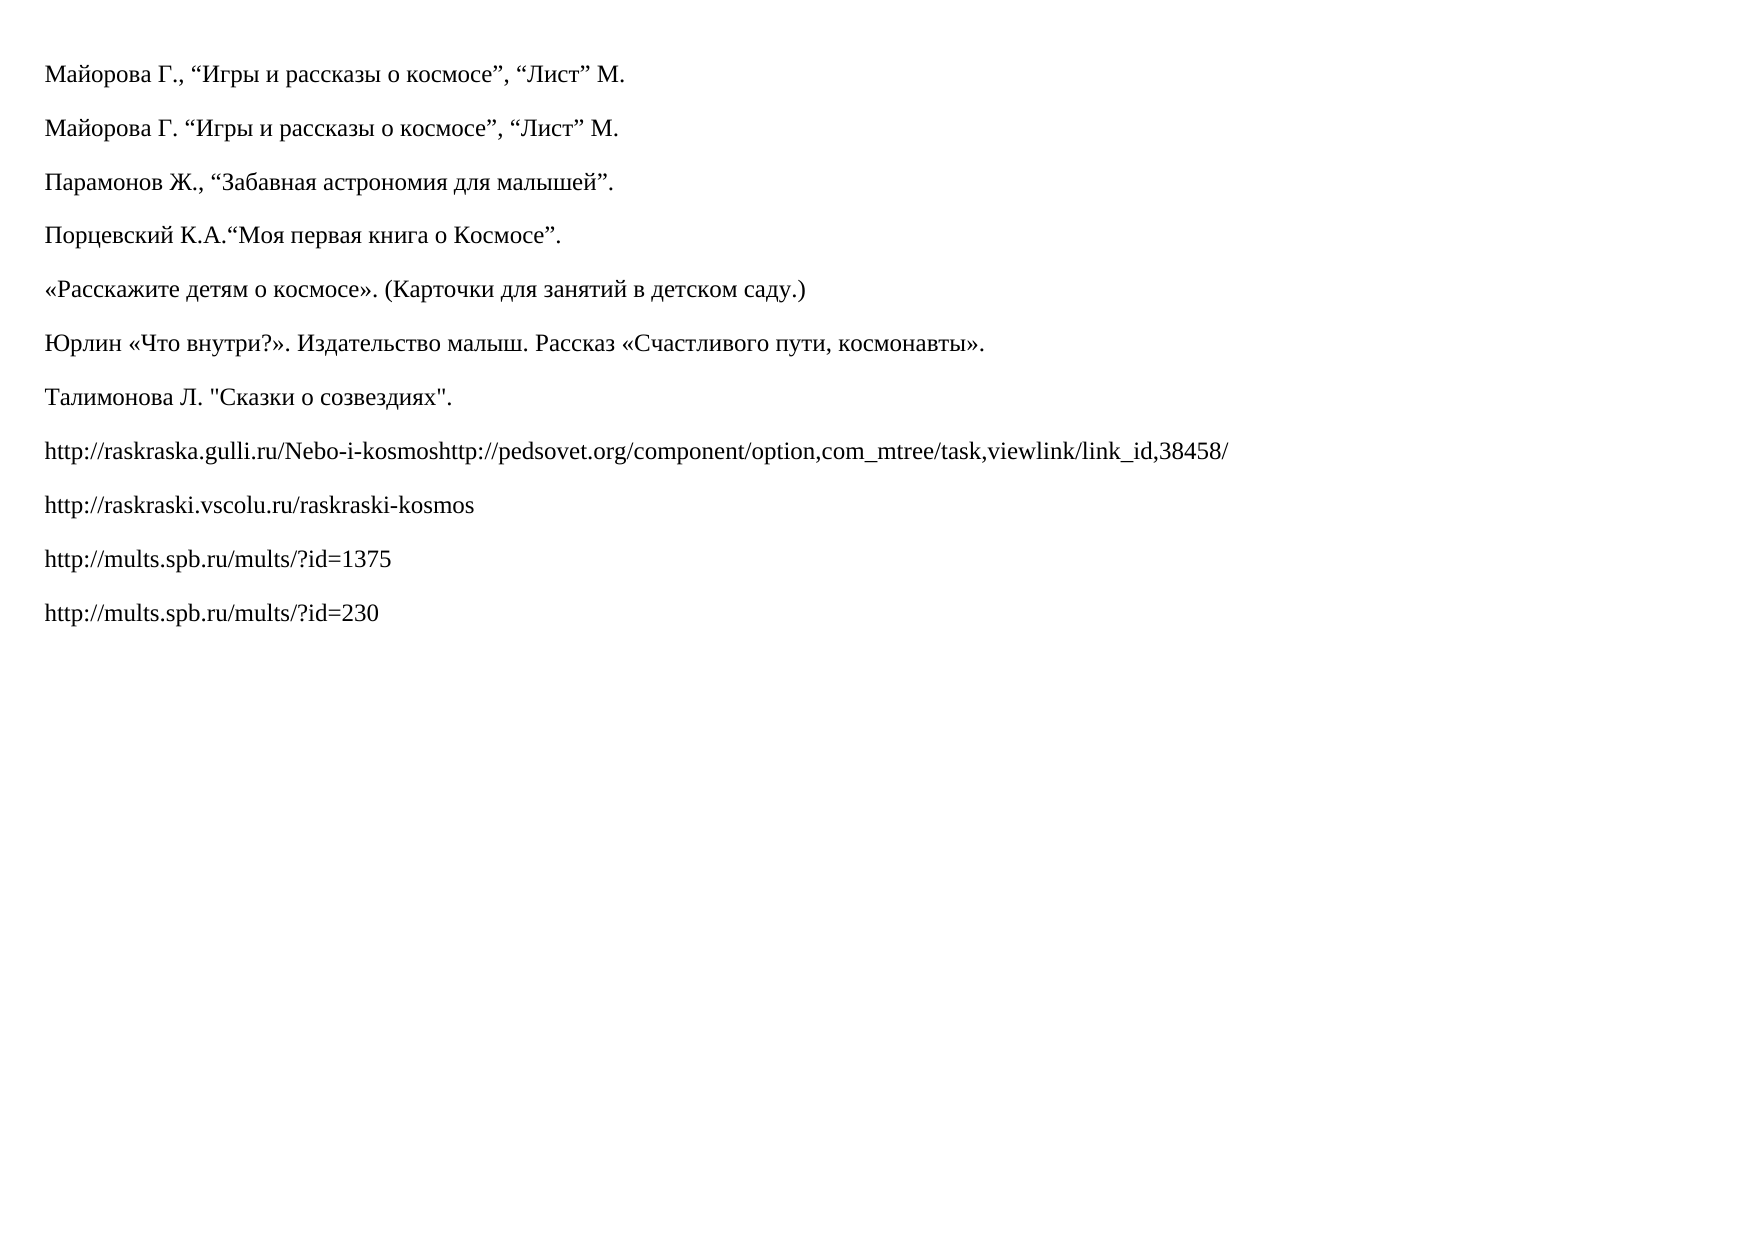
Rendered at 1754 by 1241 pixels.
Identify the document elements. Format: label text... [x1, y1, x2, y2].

text Майорова Г. “Игры и рассказы о космосе”, “Лист” М. [44, 113, 1698, 142]
text http://mults.spb.ru/mults/?id=230 [44, 598, 1698, 626]
text http://raskraski.vscolu.ru/raskraski-kosmos [44, 490, 1698, 519]
text «Расскажите детям о космосе». (Карточки для занятий в детском саду.) [44, 274, 1698, 303]
text Юрлин «Что внутри?». Издательство малыш. Рассказ «Счастливого пути, космонавты». [44, 328, 1698, 357]
text Парамонов Ж., “Забавная астрономия для малышей”. [44, 167, 1698, 196]
text Талимонова Л. "Сказки о созвездиях". [44, 382, 1698, 411]
text http://mults.spb.ru/mults/?id=1375 [44, 544, 1698, 572]
text Порцевский К.А.“Моя первая книга о Космосе”. [44, 221, 1698, 249]
text http://raskraska.gulli.ru/Nebo-i-kosmoshttp://pedsovet.org/component/option,com_mtree/task,viewlink/link_id,38458/ [44, 436, 1698, 465]
text Майорова Г., “Игры и рассказы о космосе”, “Лист” М. [44, 59, 1698, 88]
